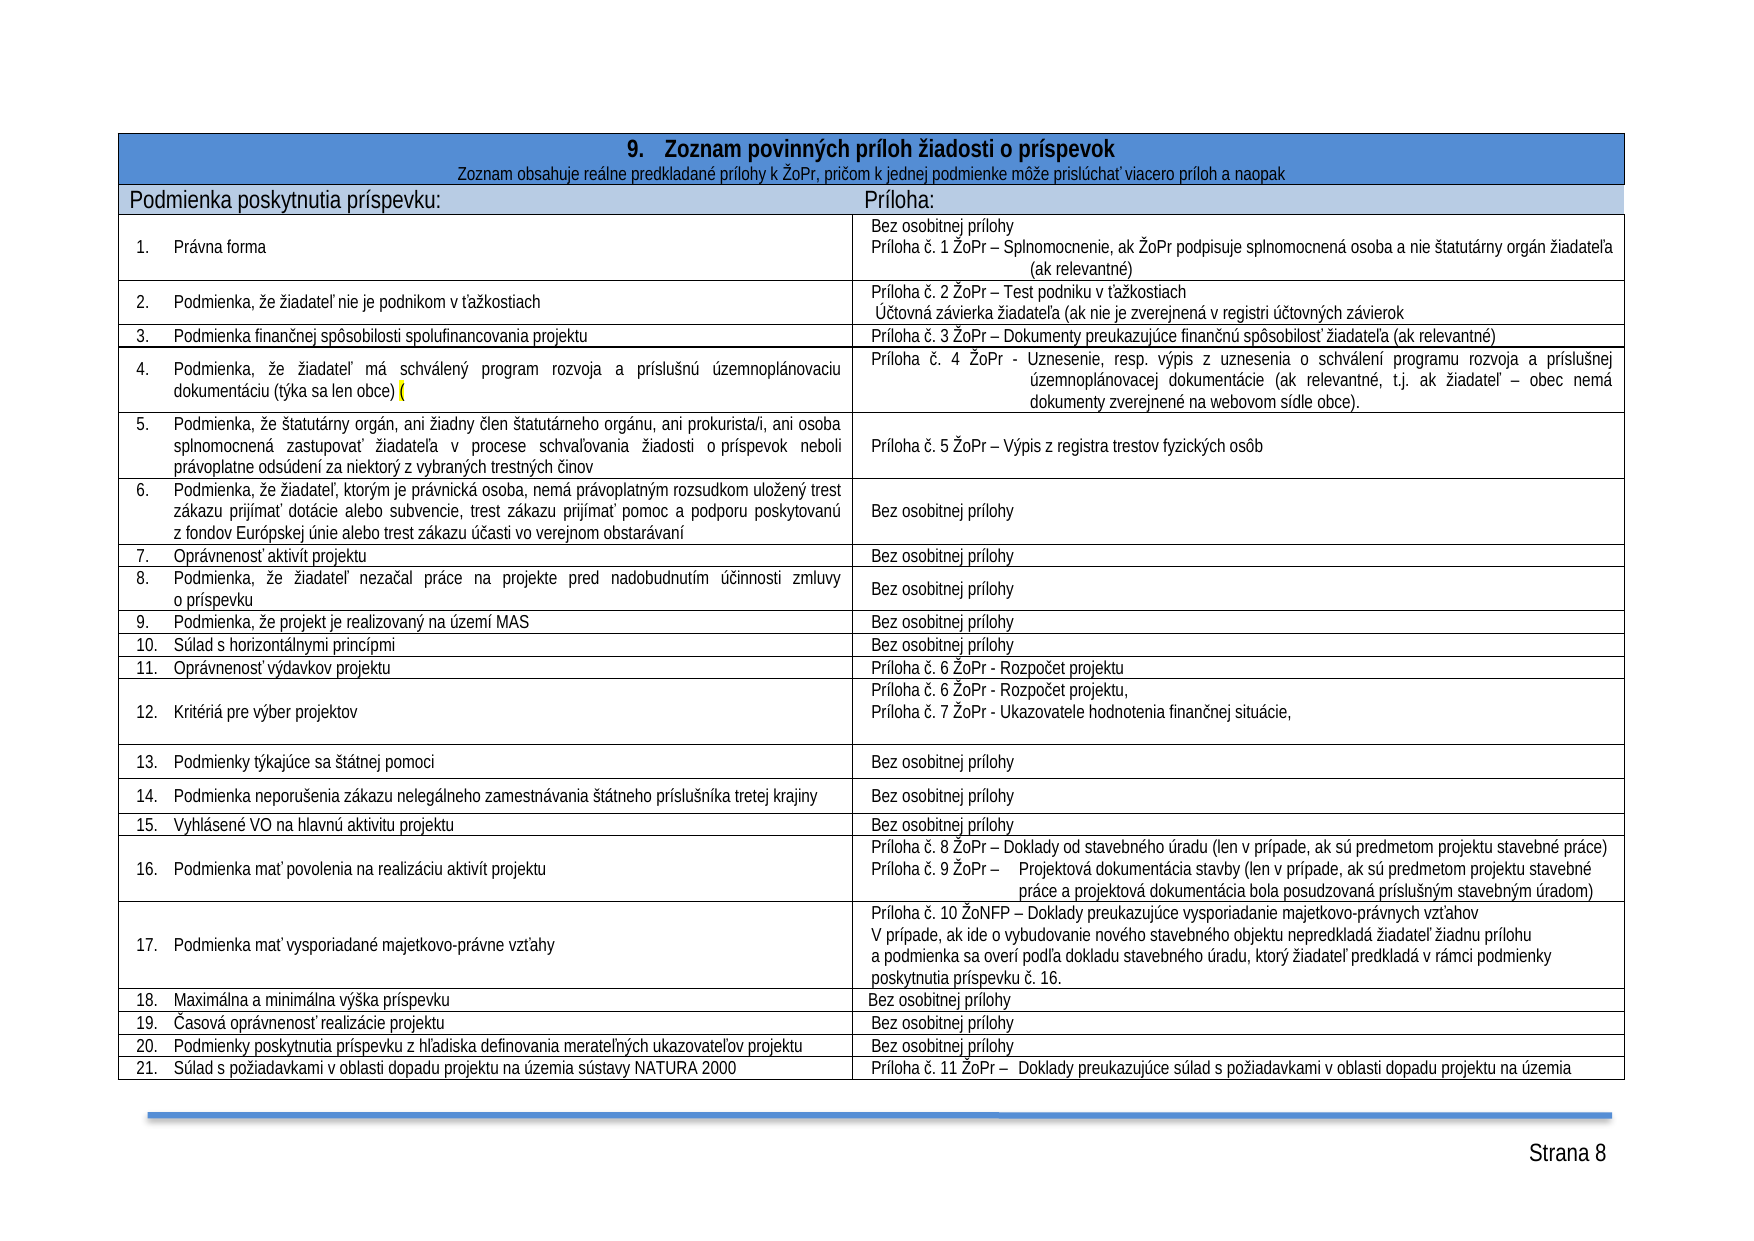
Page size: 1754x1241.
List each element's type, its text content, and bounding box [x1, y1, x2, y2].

table_cell Príloha č. 4 ŽoPr - Uznesenie, resp. výpis z uznesenia o schválení programu rozvoja a príslušnej územnoplánovacej dokumentácie (ak relevantné, t.j. ak žiadateľ – obec nemá dokumenty zverejnené na webovom sídle obce). [853, 348, 1624, 412]
table_cell Bez osobitnej prílohy [853, 989, 1624, 1011]
table_cell Podmienka finančnej spôsobilosti spolufinancovania projektu [119, 325, 852, 346]
table_cell Bez osobitnej prílohy [853, 745, 1624, 778]
table_cell Podmienky týkajúce sa štátnej pomoci [119, 745, 852, 778]
table_cell Príloha č. 10 ŽoNFP – Doklady preukazujúce vysporiadanie majetkovo-právnych vzťahov V prípade, ak ide o vybudovanie nového stavebného objektu nepredkladá žiadateľ žiadnu prílohu a podmienka sa overí podľa dokladu stavebného úradu, ktorý žiadateľ predkladá v rámci podmienky poskytnutia príspevku č. 16. [853, 902, 1624, 988]
table_cell Podmienka neporušenia zákazu nelegálneho zamestnávania štátneho príslušníka tretej krajiny [119, 779, 852, 813]
table_cell Príloha č. 6 ŽoPr - Rozpočet projektu [853, 657, 1624, 678]
table_cell Maximálna a minimálna výška príspevku [119, 989, 852, 1011]
table_cell Bez osobitnej prílohy [853, 611, 1624, 633]
table_cell Podmienka, že žiadateľ má schválený program rozvoja a príslušnú územnoplánovaciu dokumentáciu (týka sa len obce) ( [119, 348, 852, 412]
table_cell Oprávnenosť aktivít projektu [119, 545, 852, 566]
table_cell Kritériá pre výber projektov [119, 679, 852, 744]
table_cell Bez osobitnej prílohy [853, 567, 1624, 610]
table_cell Podmienka, že žiadateľ nie je podnikom v ťažkostiach [119, 281, 852, 324]
table_cell Podmienka, že žiadateľ, ktorým je právnická osoba, nemá právoplatným rozsudkom uložený trest zákazu prijímať dotácie alebo subvencie, trest zákazu prijímať pomoc a podporu poskytovanú z fondov Európskej únie alebo trest zákazu účasti vo verejnom obstarávaní [119, 479, 852, 543]
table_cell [119, 1057, 852, 1079]
table_cell Príloha č. 2 ŽoPr – Test podniku v ťažkostiach Účtovná závierka žiadateľa (ak nie je zverejnená v registri účtovných závierok [853, 281, 1624, 324]
table_cell Súlad s horizontálnymi princípmi [119, 634, 852, 656]
table_cell Bez osobitnej prílohy [853, 479, 1624, 543]
table_cell Bez osobitnej prílohy [853, 1035, 1624, 1056]
table_cell Príloha č. 8 ŽoPr – Doklady od stavebného úradu (len v prípade, ak sú predmetom projektu stavebné práce) Príloha č. 9 ŽoPr – Projektová dokumentácia stavby (len v prípade, ak sú predmetom projektu stavebné práce a projektová dokumentácia bola posudzovaná príslušným stavebným úradom) [853, 836, 1624, 901]
table_cell Podmienka, že štatutárny orgán, ani žiadny člen štatutárneho orgánu, ani prokurista/i, ani osoba splnomocnená zastupovať žiadateľa v procese schvaľovania žiadosti o príspevok neboli právoplatne odsúdení za niektorý z vybraných trestných činov [119, 413, 852, 478]
table_cell Bez osobitnej prílohy Príloha č. 1 ŽoPr – Splnomocnenie, ak ŽoPr podpisuje splnomocnená osoba a nie štatutárny orgán žiadateľa (ak relevantné) [853, 215, 1624, 279]
table_cell Podmienka poskytnutia príspevku: [119, 185, 853, 214]
table_cell Bez osobitnej prílohy [853, 1012, 1624, 1033]
table_cell Bez osobitnej prílohy [853, 779, 1624, 813]
table_cell Príloha č. 6 ŽoPr - Rozpočet projektu, Príloha č. 7 ŽoPr - Ukazovatele hodnotenia finančnej situácie, [853, 679, 1624, 744]
table_cell Bez osobitnej prílohy [853, 814, 1624, 835]
table_cell Podmienka, že projekt je realizovaný na území MAS [119, 611, 852, 633]
table_header Zoznam povinných príloh žiadosti o príspevok Zoznam obsahuje reálne predkladané prílohy k ŽoPr, pričom k jednej podmienke môže prislúchať viacero príloh a naopak [119, 134, 1624, 184]
table_cell Podmienka mať povolenia na realizáciu aktivít projektu [119, 836, 852, 901]
table_cell Podmienka, že žiadateľ nezačal práce na projekte pred nadobudnutím účinnosti zmluvy o príspevku [119, 567, 852, 610]
table_cell Podmienka mať vysporiadané majetkovo-právne vzťahy [119, 902, 852, 988]
table_cell Príloha: [853, 185, 1624, 214]
table_cell Bez osobitnej prílohy [853, 545, 1624, 566]
table_cell Vyhlásené VO na hlavnú aktivitu projektu [119, 814, 852, 835]
table_cell Príloha č. 5 ŽoPr – Výpis z registra trestov fyzických osôb [853, 413, 1624, 478]
table_cell Príloha č. 3 ŽoPr – Dokumenty preukazujúce finančnú spôsobilosť žiadateľa (ak relevantné) [853, 325, 1624, 346]
table_cell Právna forma [119, 215, 852, 279]
table_cell Oprávnenosť výdavkov projektu [119, 657, 852, 678]
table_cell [853, 1057, 1624, 1079]
table_cell Bez osobitnej prílohy [853, 634, 1624, 656]
table_cell Časová oprávnenosť realizácie projektu [119, 1012, 852, 1033]
table_cell Podmienky poskytnutia príspevku z hľadiska definovania merateľných ukazovateľov projektu [119, 1035, 852, 1056]
